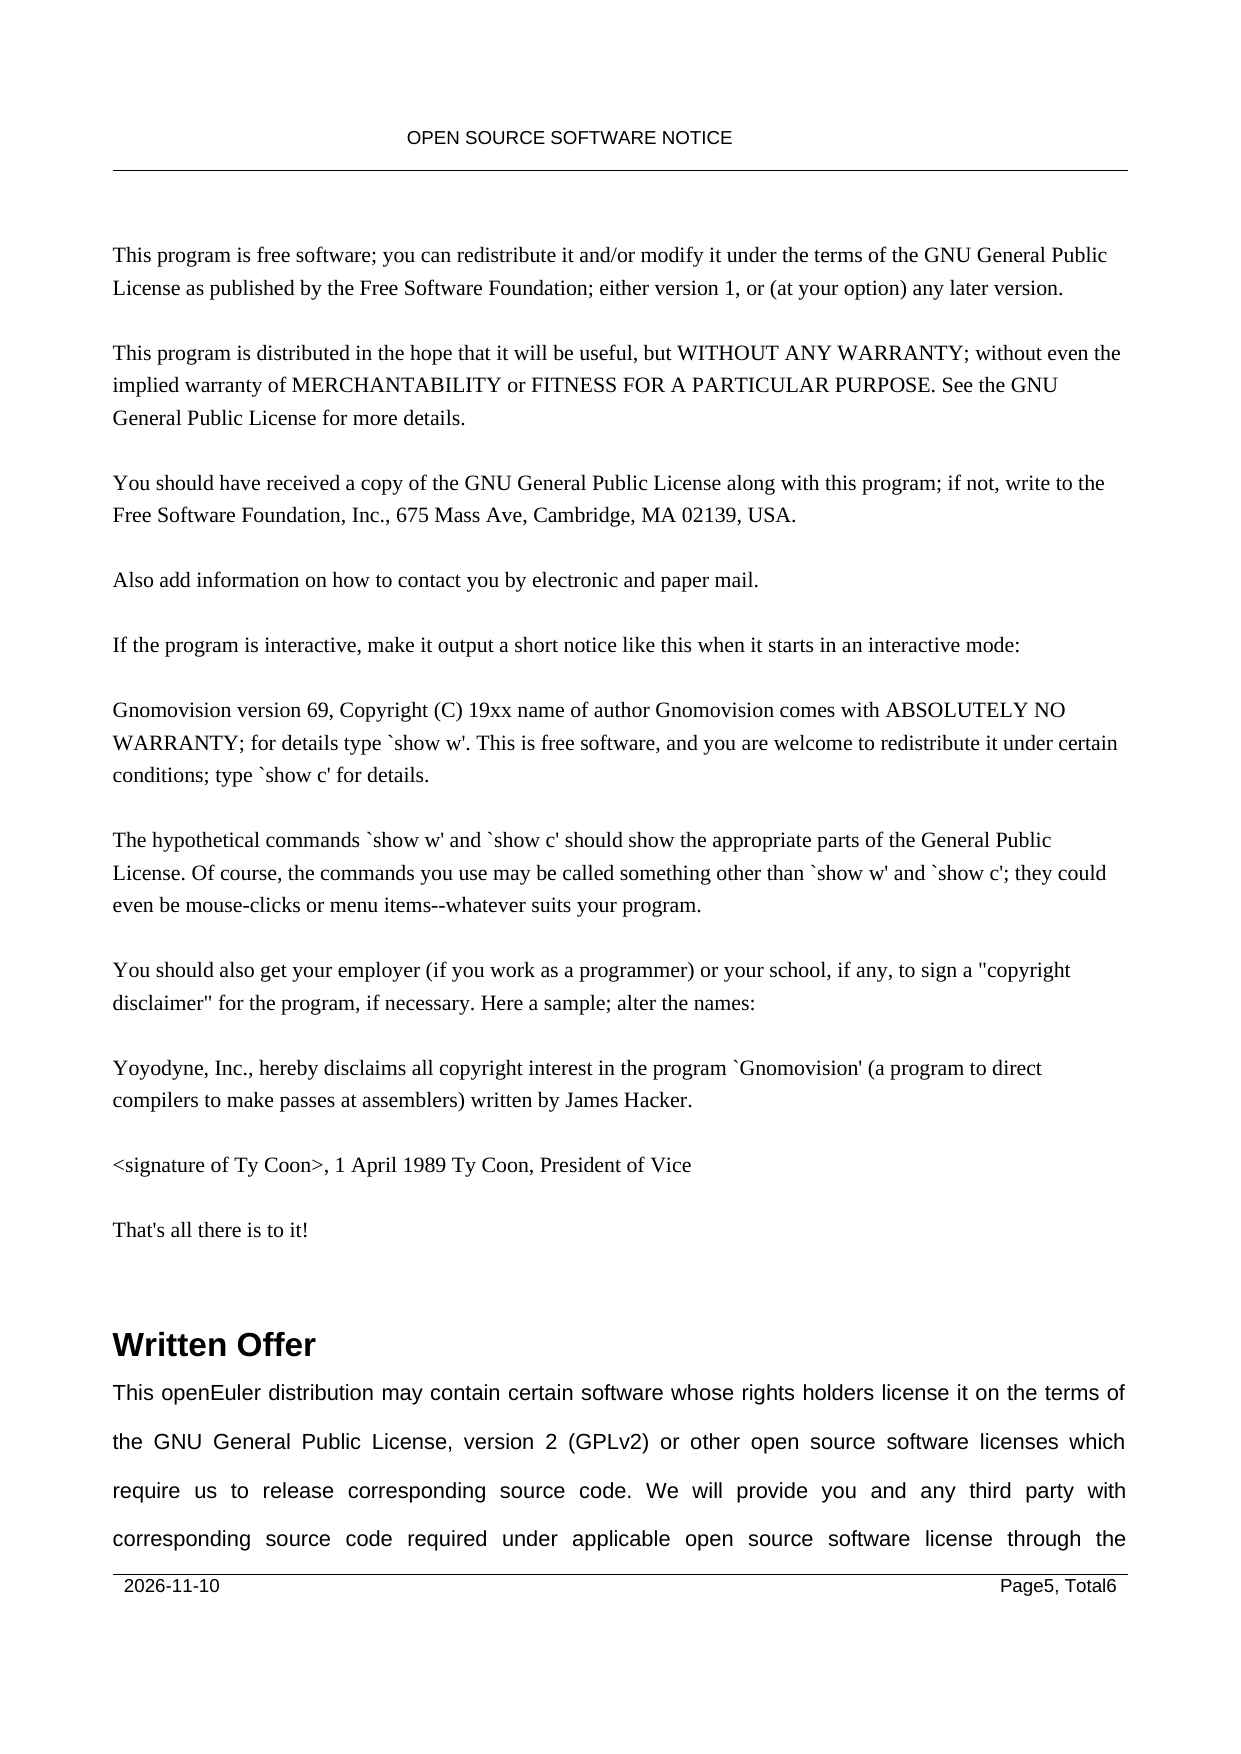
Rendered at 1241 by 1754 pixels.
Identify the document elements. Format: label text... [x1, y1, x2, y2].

text Written Offer [112, 1311, 1128, 1376]
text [112, 1376, 1128, 1555]
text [112, 206, 1128, 1311]
